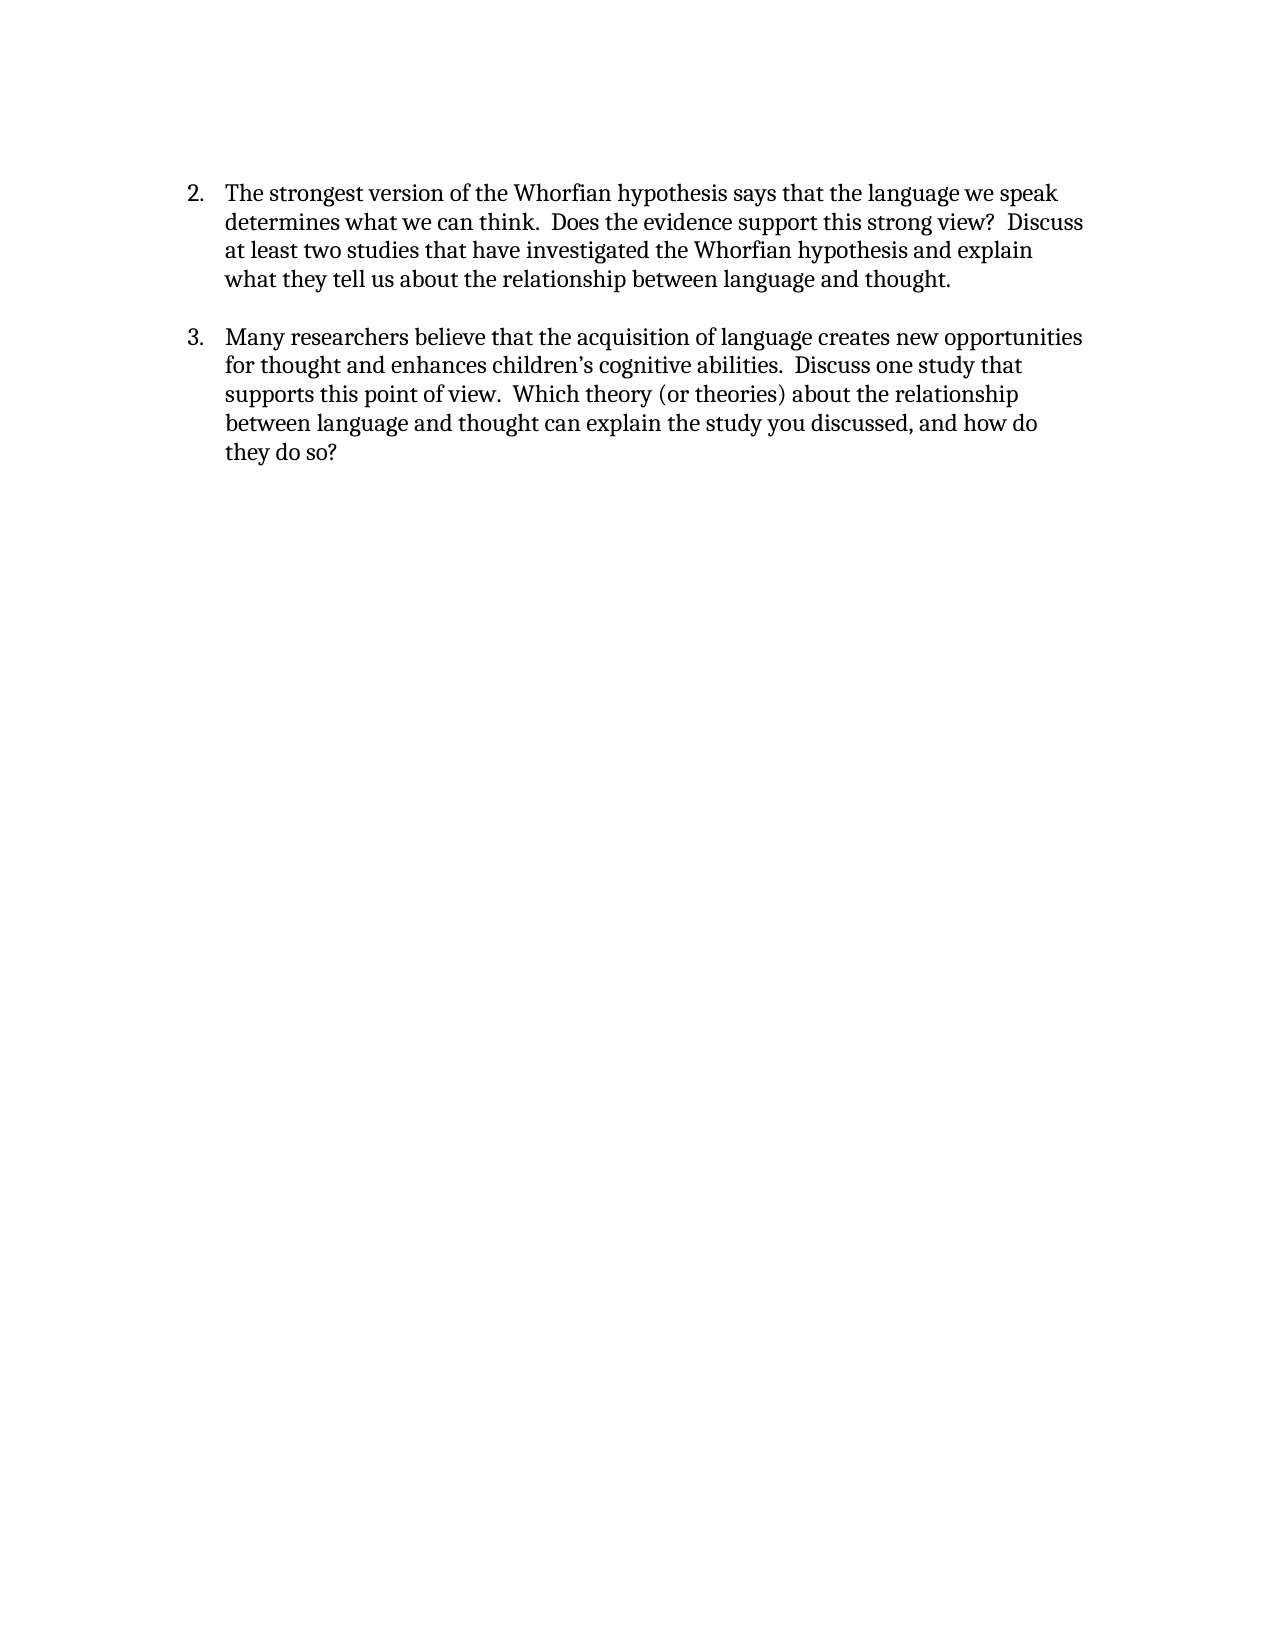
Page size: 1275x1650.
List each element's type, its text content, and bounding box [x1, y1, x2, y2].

list Many researchers believe that the acquisition of language creates new opportunities for thought and enhances children’s cognitive abilities. Discuss one study that supports this point of view. Which theory (or theories) about the relationship between language and thought can explain the study you discussed, and how do they do so? [187, 322, 1087, 466]
list The strongest version of the Whorfian hypothesis says that the language we speak determines what we can think. Does the evidence support this strong view? Discuss at least two studies that have investigated the Whorfian hypothesis and explain what they tell us about the relationship between language and thought. [187, 179, 1087, 294]
